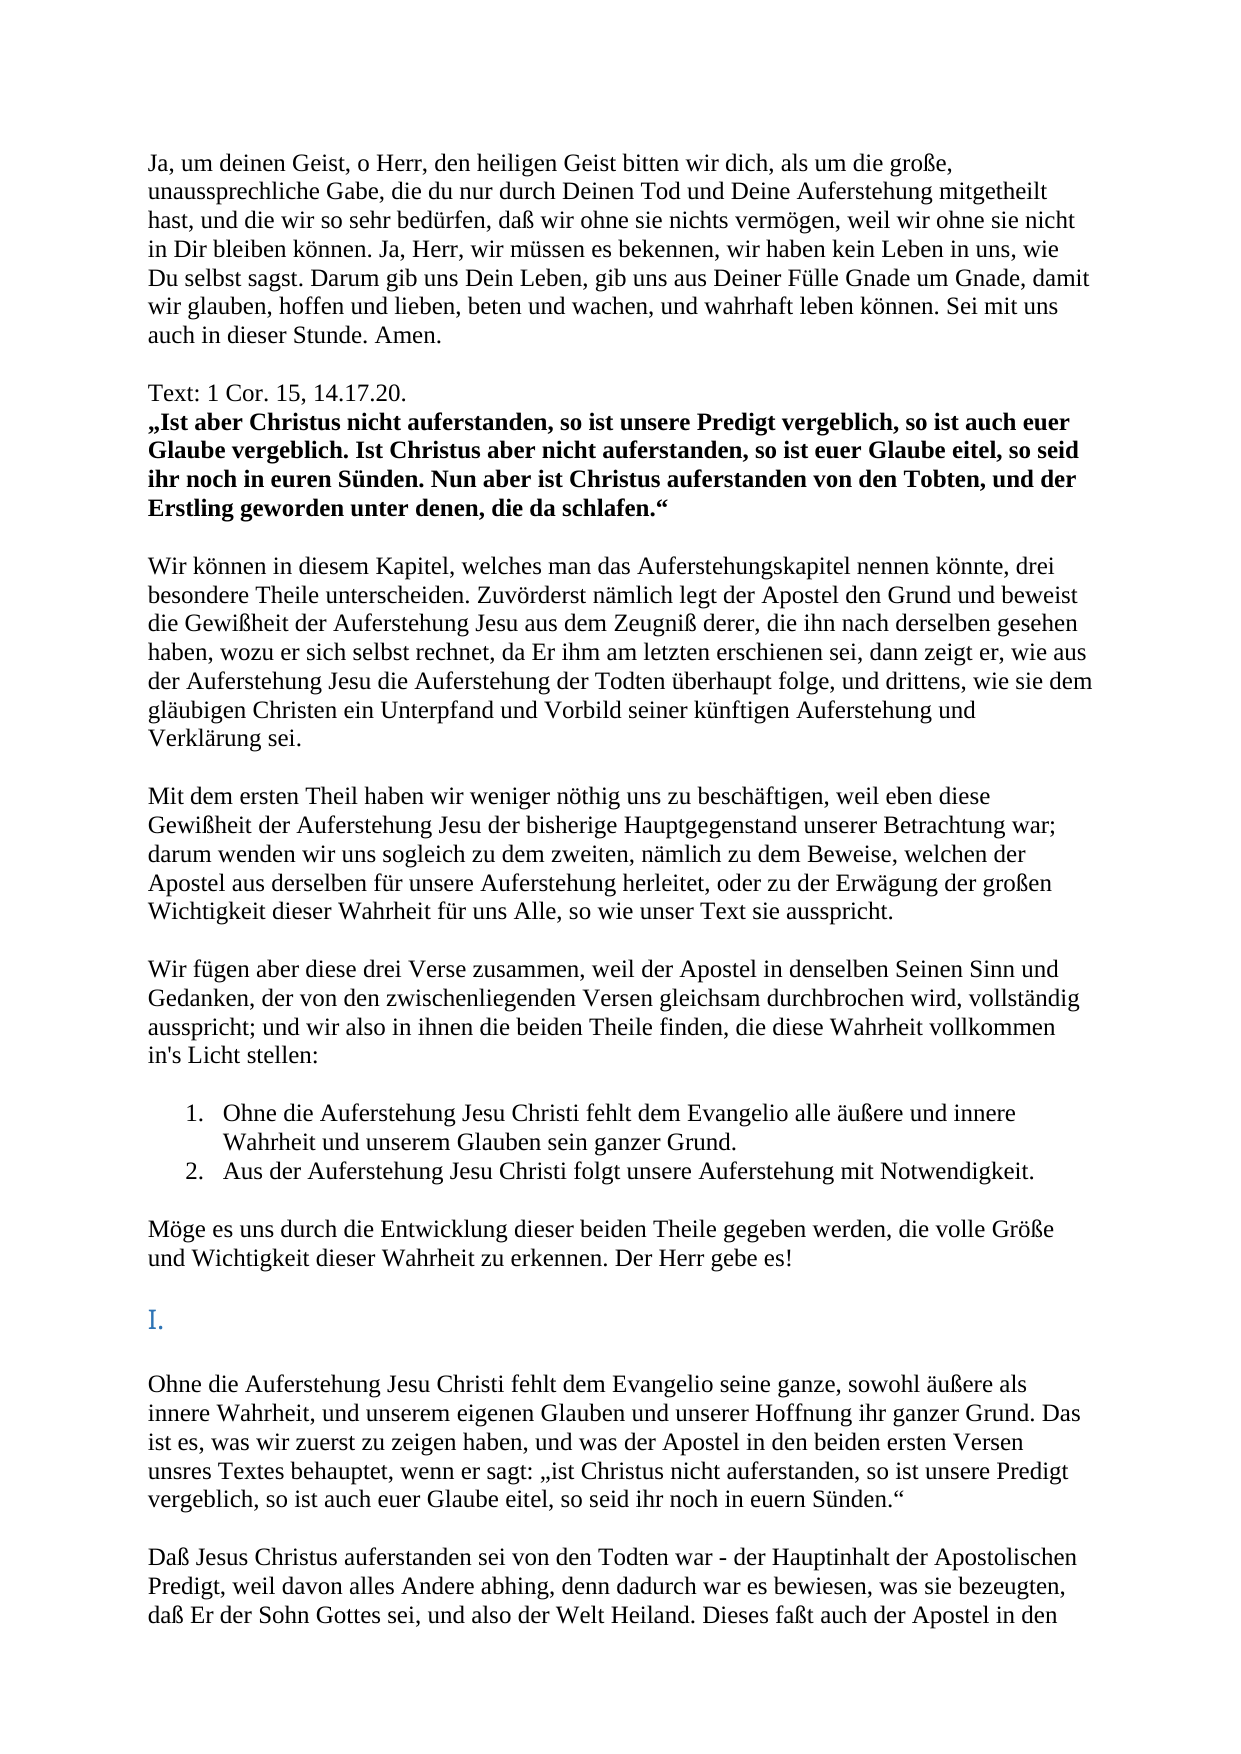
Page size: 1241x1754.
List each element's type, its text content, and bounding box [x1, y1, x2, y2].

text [148, 148, 1093, 521]
text Ja, um deinen Geist, o Herr, den heiligen Geist bitten wir dich, als um die große, unaussprechliche Gabe, die du nur durch Deinen Tod und Deine Auferstehung mitgetheilt hast, und die wir so sehr bedürfen, daß wir ohne sie nichts vermögen, weil wir ohne sie nicht in Dir bleiben können. Ja, Herr, wir müssen es bekennen, wir haben kein Leben in uns, wie Du selbst sagst. Darum gib uns Dein Leben, gib uns aus Deiner Fülle Gnade um Gnade, damit wir glauben, hoffen und lieben, beten und wachen, und wahrhaft leben können. Sei mit uns auch in dieser Stunde. Amen. [148, 753, 1093, 954]
text Und dazu giebt uns der Apostel in dem 15ten Kap. seines ersten Briefes an die Corinther den reichsten und fruchtbarsten Stoff; denn in demselben zeigt er dieses Verhältniß, zeigt er diese Wichtigkeit mit siegender Gewalt. [148, 551, 1093, 637]
text Mit dem ersten Theil haben wir weniger nöthig uns zu beschäftigen, weil eben diese Gewißheit der Auferstehung Jesu der bisherige Hauptgegenstand unserer Betrachtung war; darum wenden wir uns sogleich zu dem zweiten, nämlich zu dem Beweise, welchen der Apostel aus derselben für unsere Auferstehung herleitet, oder zu der Erwägung der großen Wichtigkeit dieser Wahrheit für uns Alle, so wie unser Text sie ausspricht. [148, 1386, 1093, 1530]
text Der Herr aber segne uns dabei, und erleuchte und leite uns in Seine Wahrheit, in Ihn, der die Wahrheit ist, durch Seinen heiligen Geist, um den wir bitten. [148, 666, 1093, 723]
text Wir können in diesem Kapitel, welches man das Auferstehungskapitel nennen könnte, drei besondere Theile unterscheiden. Zuvörderst nämlich legt der Apostel den Grund und beweist die Gewißheit der Auferstehung Jesu aus dem Zeugniß derer, die ihn nach derselben gesehen haben, wozu er sich selbst rechnet, da Er ihm am letzten erschienen sei, dann zeigt er, wie aus der Auferstehung Jesu die Auferstehung der Todten überhaupt folge, und drittens, wie sie dem gläubigen Christen ein Unterpfand und Vorbild seiner künftigen Auferstehung und Verklärung sei. [148, 1156, 1093, 1357]
text Text: 1 Cor. 15, 14.17.20. „Ist aber Christus nicht auferstanden, so ist unsere Predigt vergeblich, so ist auch euer Glaube vergeblich. Ist Christus aber nicht auferstanden, so ist euer Glaube eitel, so seid ihr noch in euren Sünden. Nun aber ist Christus auferstanden von den Tobten, und der Erstling geworden unter denen, die da schlafen.“ [148, 983, 1093, 1127]
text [148, 1559, 1093, 1617]
